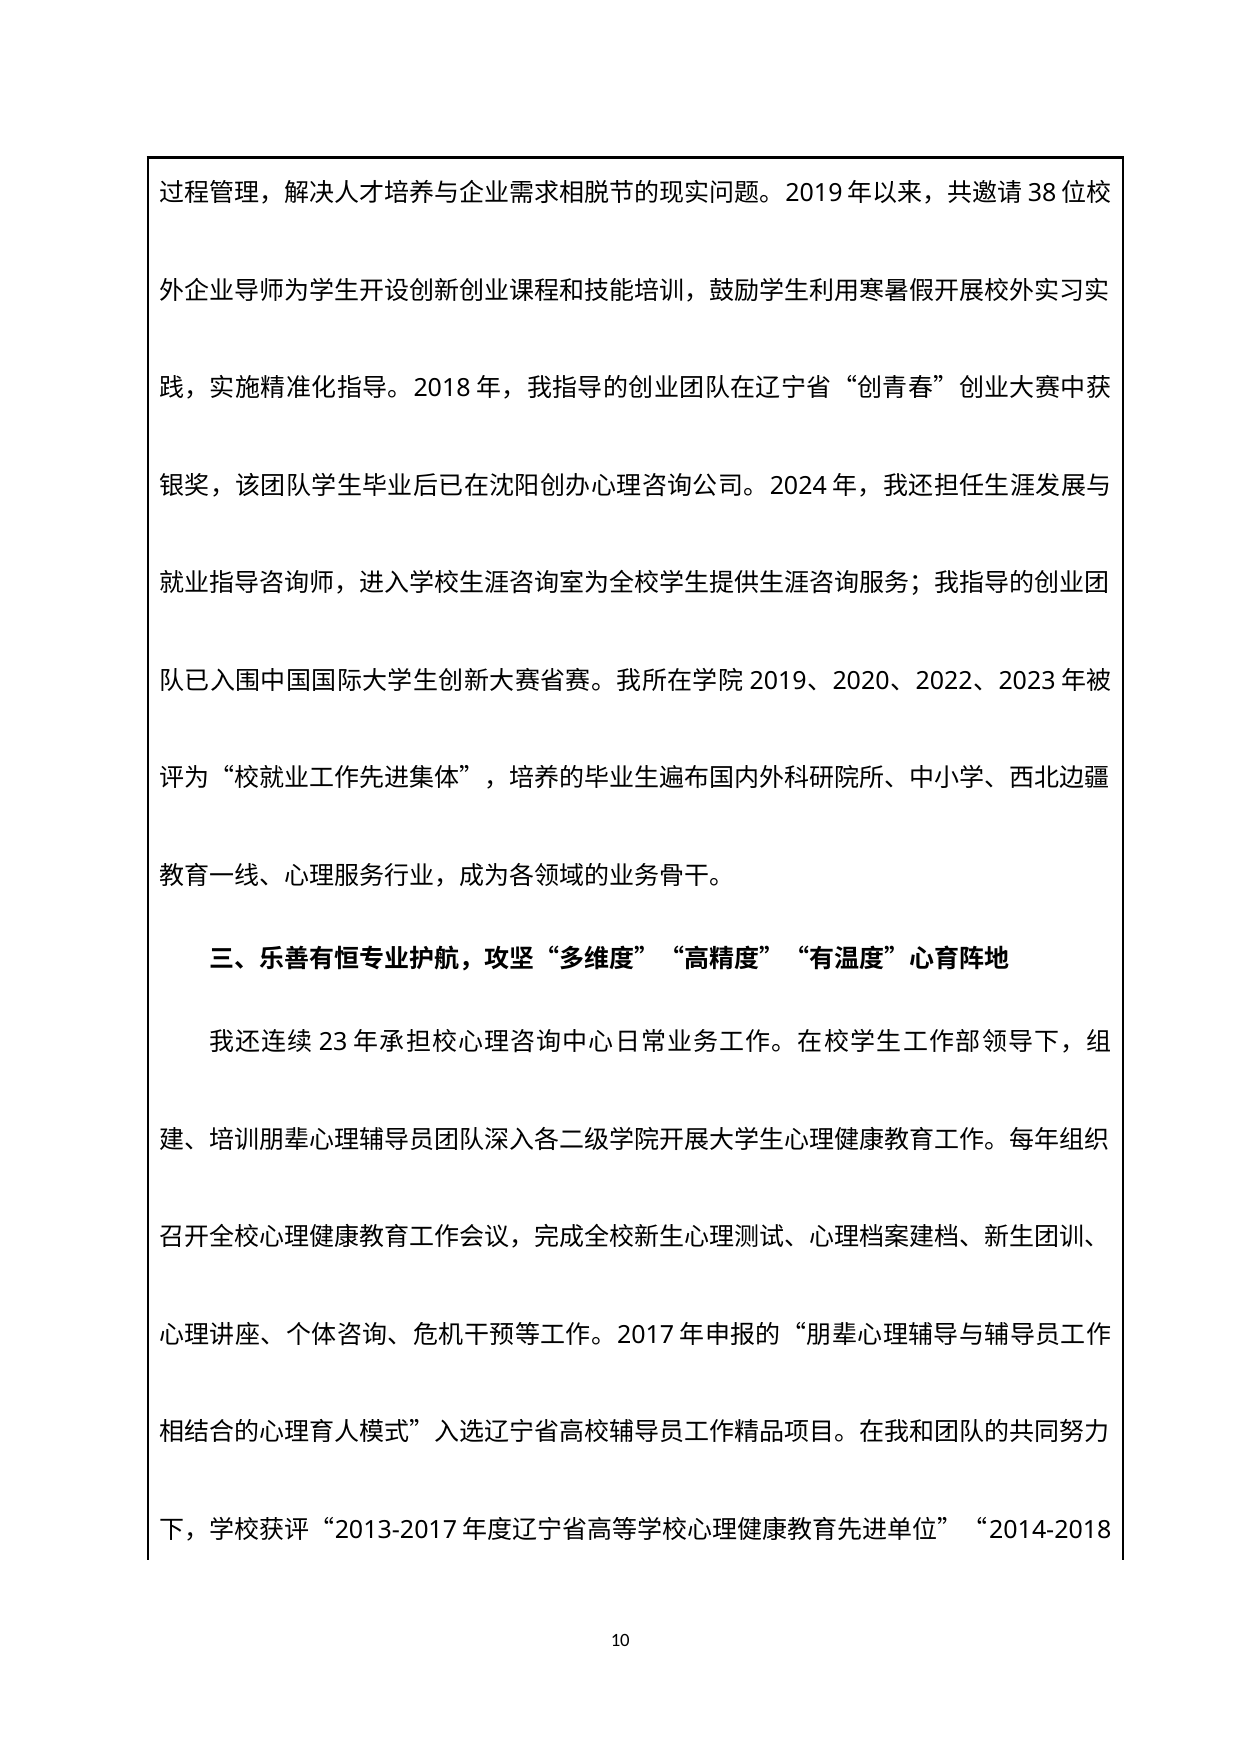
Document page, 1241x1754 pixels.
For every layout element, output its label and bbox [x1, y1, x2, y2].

table_cell [149, 159, 1122, 1560]
